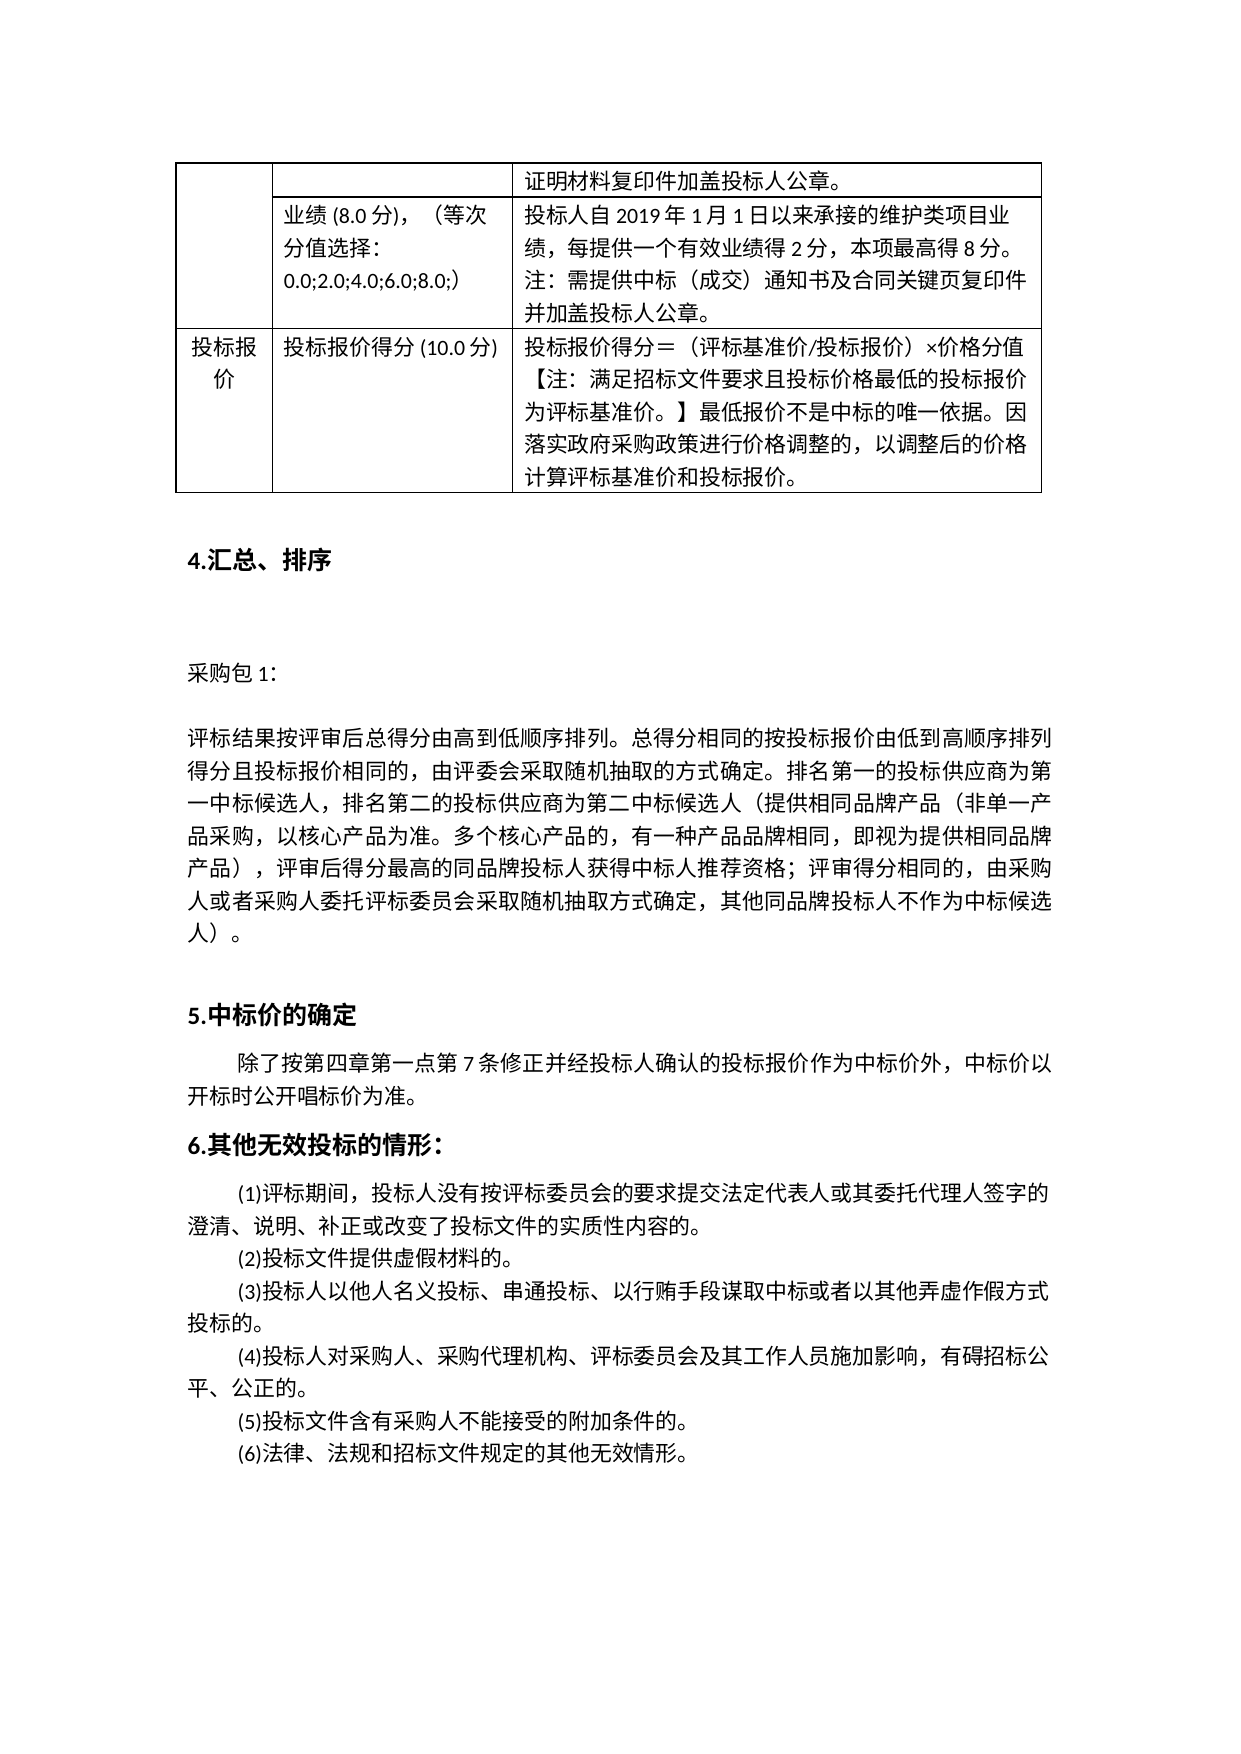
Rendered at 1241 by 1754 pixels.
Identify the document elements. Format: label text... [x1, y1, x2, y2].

table_cell 投标人自2019年1月1日以来承接的维护类项目业绩，每提供一个有效业绩得2分，本项最高得8分。 注：需提供中标（成交）通知书及合同关键页复印件并加盖投标人公章。 [513, 198, 1041, 328]
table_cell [273, 164, 512, 196]
text (6)法律、法规和招标文件规定的其他无效情形。 [187, 1436, 1053, 1468]
text (4)投标人对采购人、采购代理机构、评标委员会及其工作人员施加影响，有碍招标公平、公正的。 [187, 1338, 1053, 1403]
table_cell 投标报价 [177, 329, 272, 492]
text 6.其他无效投标的情形： [187, 1111, 1053, 1176]
text (1)评标期间，投标人没有按评标委员会的要求提交法定代表人或其委托代理人签字的澄清、说明、补正或改变了投标文件的实质性内容的。 [187, 1176, 1053, 1241]
table_cell 业绩 (8.0分)，（等次分值选择：0.0;2.0;4.0;6.0;8.0;） [273, 198, 512, 328]
text 5.中标价的确定 [187, 981, 1053, 1046]
text 4.汇总、排序 [187, 526, 1053, 591]
text (5)投标文件含有采购人不能接受的附加条件的。 [187, 1403, 1053, 1436]
text 评标结果按评审后总得分由高到低顺序排列。总得分相同的按投标报价由低到高顺序排列。得分且投标报价相同的，由评委会采取随机抽取的方式确定。排名第一的投标供应商为第一中标候选人，排名第二的投标供应商为第二中标候选人（提供相同品牌产品（非单一产品采购，以核心产品为准。多个核心产品的，有一种产品品牌相同，即视为提供相同品牌产品），评审后得分最高的同品牌投标人获得中标人推荐资格；评审得分相同的，由采购人或者采购人委托评标委员会采取随机抽取方式确定，其他同品牌投标人不作为中标候选人）。 [187, 721, 1053, 948]
text (2)投标文件提供虚假材料的。 [187, 1241, 1053, 1273]
text (3)投标人以他人名义投标、串通投标、以行贿手段谋取中标或者以其他弄虚作假方式投标的。 [187, 1273, 1053, 1338]
text 采购包1： [187, 656, 1053, 688]
table_cell 投标报价得分 (10.0分) [273, 329, 512, 492]
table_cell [513, 164, 1041, 196]
text 除了按第四章第一点第7条修正并经投标人确认的投标报价作为中标价外，中标价以开标时公开唱标价为准。 [187, 1046, 1053, 1111]
table_cell 投标报价得分＝（评标基准价/投标报价）×价格分值【注：满足招标文件要求且投标价格最低的投标报价为评标基准价。】最低报价不是中标的唯一依据。因落实政府采购政策进行价格调整的，以调整后的价格计算评标基准价和投标报价。 [513, 329, 1041, 492]
